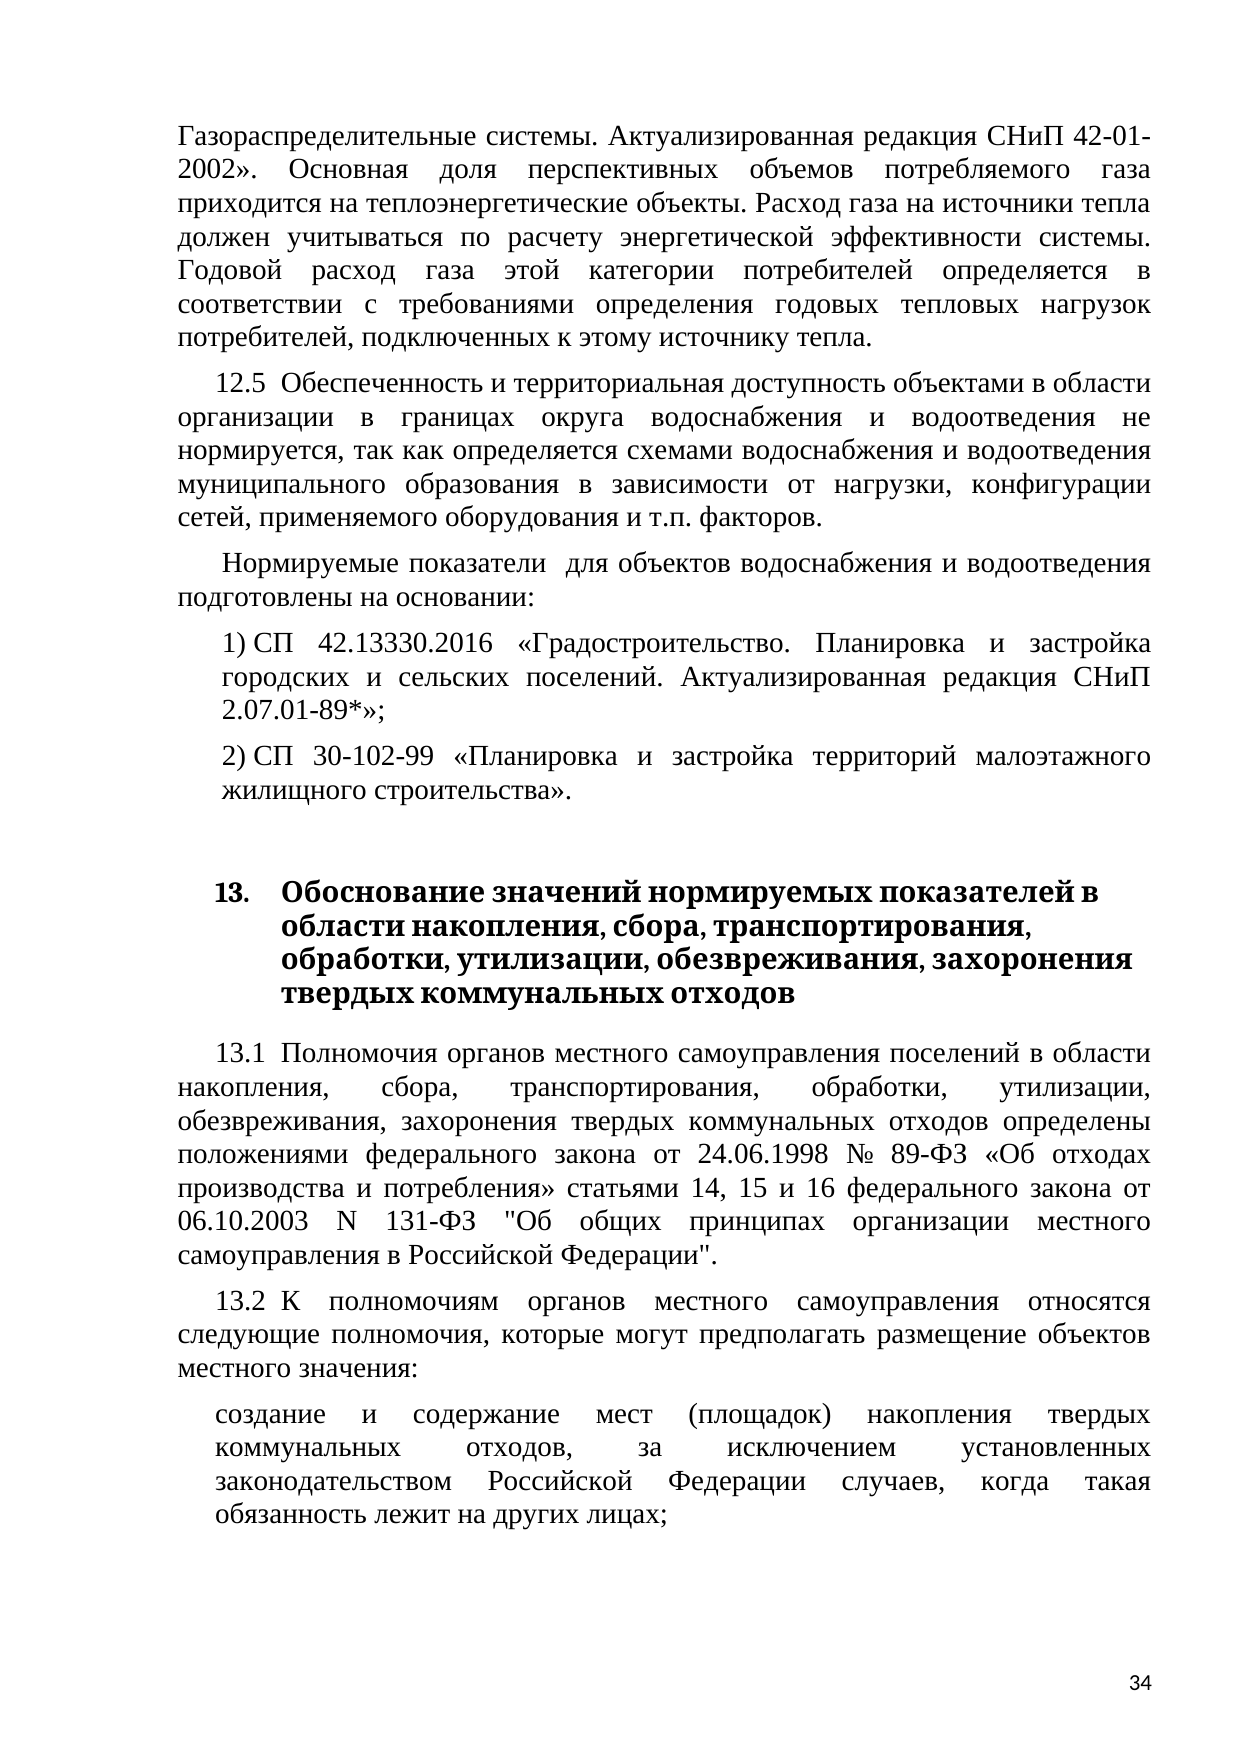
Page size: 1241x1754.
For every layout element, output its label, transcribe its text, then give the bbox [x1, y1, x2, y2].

text 2) СП 30-102-99 «Планировка и застройка территорий малоэтажного жилищного строительства». [222, 738, 1152, 805]
list Полномочия органов местного самоуправления поселений в области накопления, сбора, транспортирования, обработки, утилизации, обезвреживания, захоронения твердых коммунальных отходов определены положениями федерального закона от 24.06.1998 № 89-ФЗ «Об отходах производства и потребления» статьями 14, 15 и 16 федерального закона от 06.10.2003 N 131-ФЗ "Об общих принципах организации местного самоуправления в Российской Федерации". [177, 1036, 1152, 1270]
text Нормируемые показатели для объектов водоснабжения и водоотведения подготовлены на основании: [177, 546, 1152, 613]
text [177, 118, 1152, 353]
list Обеспеченность и территориальная доступность объектами в области организации в границах округа водоснабжения и водоотведения не нормируется, так как определяется схемами водоснабжения и водоотведения муниципального образования в зависимости от нагрузки, конфигурации сетей, применяемого оборудования и т.п. факторов. [177, 365, 1152, 533]
text создание и содержание мест (площадок) накопления твердых коммунальных отходов, за исключением установленных законодательством Российской Федерации случаев, когда такая обязанность лежит на других лицах; [215, 1396, 1152, 1530]
list К полномочиям органов местного самоуправления относятся следующие полномочия, которые могут предполагать размещение объектов местного значения: [177, 1283, 1152, 1383]
text 1) СП 42.13330.2016 «Градостроительство. Планировка и застройка городских и сельских поселений. Актуализированная редакция СНиП 2.07.01-89*»; [222, 625, 1152, 726]
list Обоснование значений нормируемых показателей в области накопления, сбора, транспортирования, обработки, утилизации, обезвреживания, захоронения твердых коммунальных отходов [215, 876, 1152, 1011]
